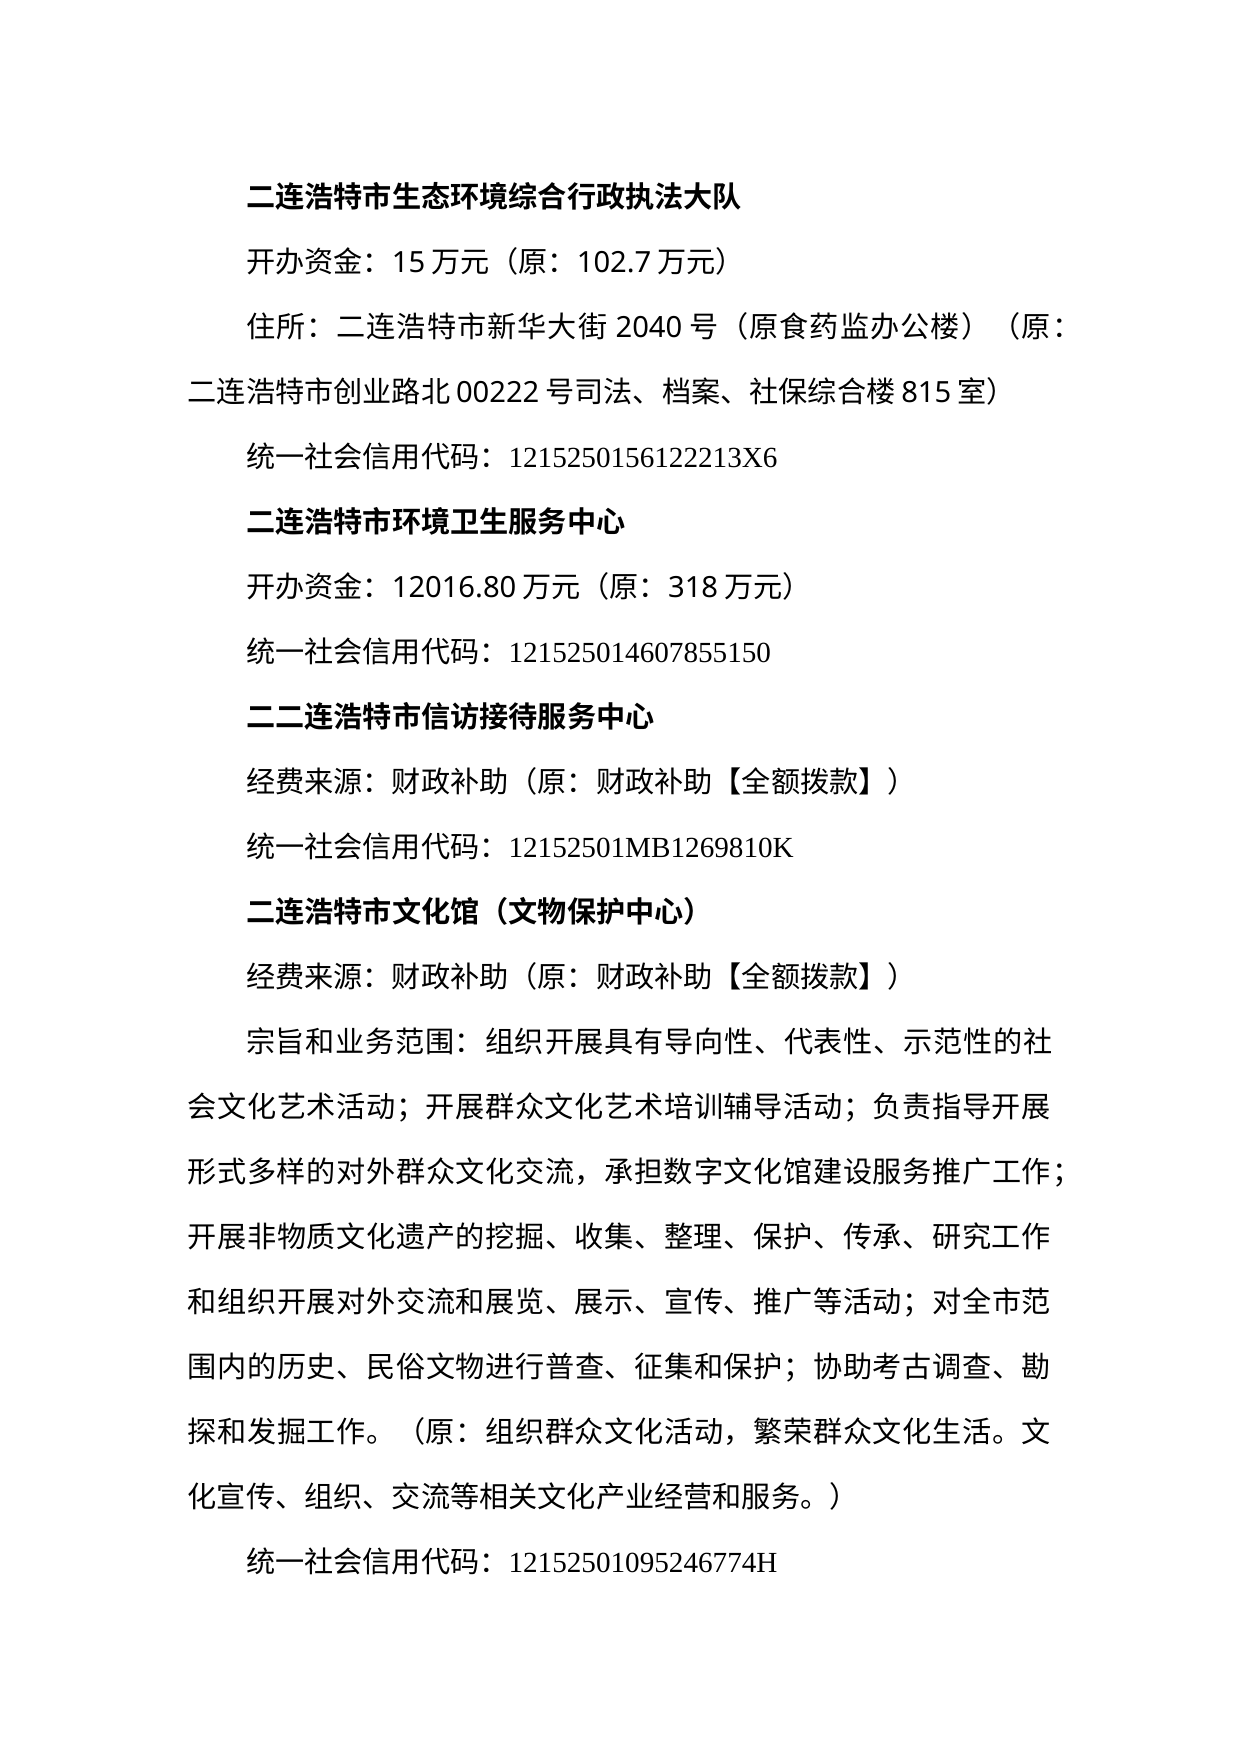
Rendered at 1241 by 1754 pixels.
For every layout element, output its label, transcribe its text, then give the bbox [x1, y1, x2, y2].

text 开办资金：15万元（原：102.7万元） [187, 227, 1053, 292]
text 经费来源：财政补助（原：财政补助【全额拨款】） [187, 942, 1053, 1007]
text 统一社会信用代码：121525014607855150 [187, 617, 1053, 682]
text 开办资金：12016.80万元（原：318万元） [187, 552, 1053, 617]
text 住所：二连浩特市新华大街2040号（原食药监办公楼）（原：二连浩特市创业路北00222号司法、档案、社保综合楼815室） [187, 292, 1053, 422]
text 二二连浩特市信访接待服务中心 [187, 682, 1053, 747]
text 统一社会信用代码：12152501MB1269810K [187, 812, 1053, 877]
text 二连浩特市文化馆（文物保护中心） [187, 877, 1053, 942]
text 统一社会信用代码：12152501095246774H [187, 1527, 1053, 1592]
text 统一社会信用代码：1215250156122213X6 [187, 422, 1053, 487]
text 二连浩特市生态环境综合行政执法大队 [187, 162, 1053, 227]
text 宗旨和业务范围：组织开展具有导向性、代表性、示范性的社会文化艺术活动；开展群众文化艺术培训辅导活动；负责指导开展形式多样的对外群众文化交流，承担数字文化馆建设服务推广工作；开展非物质文化遗产的挖掘、收集、整理、保护、传承、研究工作和组织开展对外交流和展览、展示、宣传、推广等活动；对全市范围内的历史、民俗文物进行普查、征集和保护；协助考古调查、勘探和发掘工作。（原：组织群众文化活动，繁荣群众文化生活。文化宣传、组织、交流等相关文化产业经营和服务。） [187, 1007, 1053, 1527]
text 经费来源：财政补助（原：财政补助【全额拨款】） [187, 747, 1053, 812]
text 二连浩特市环境卫生服务中心 [187, 487, 1053, 552]
